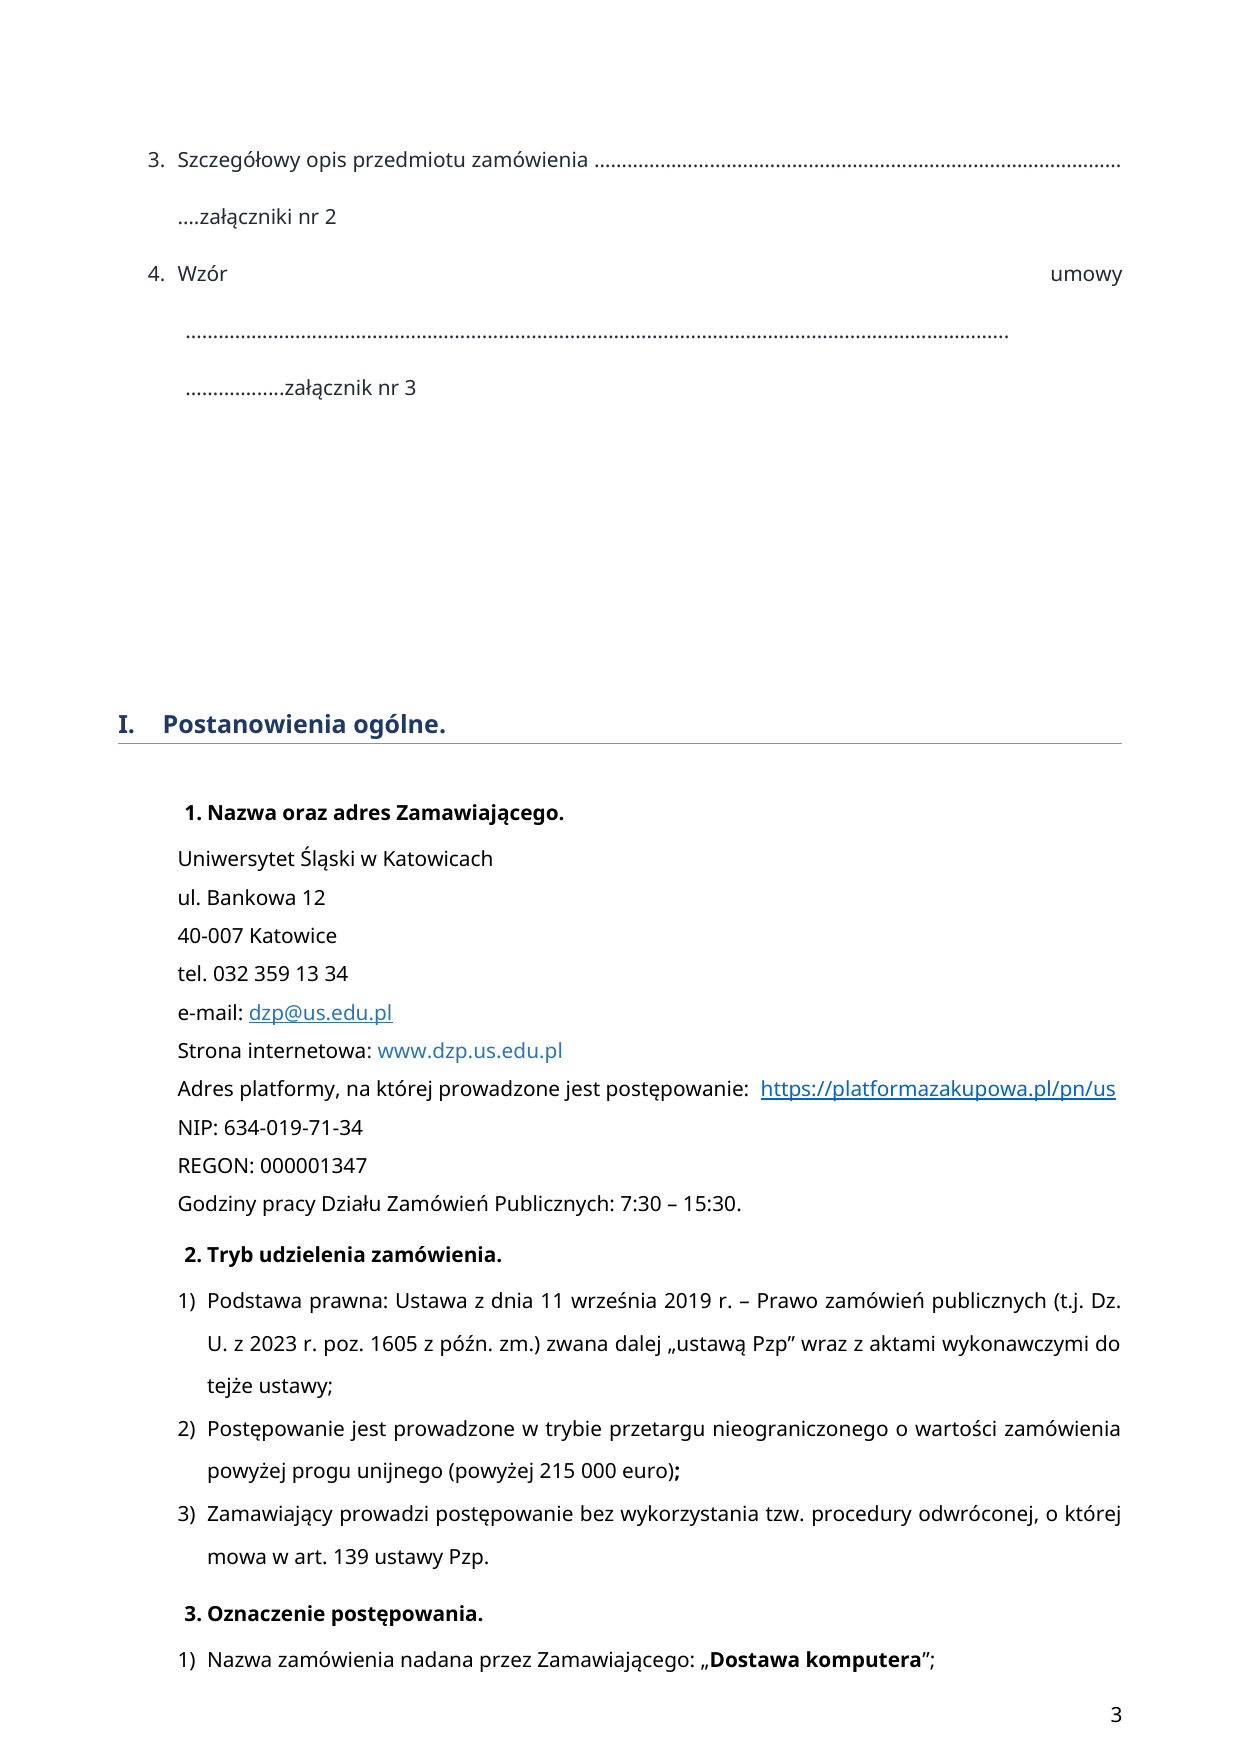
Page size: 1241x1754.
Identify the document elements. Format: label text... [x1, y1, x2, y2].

text Adres platformy, na której prowadzone jest postępowanie: https://platformazakupowa.pl/pn/us [177, 1074, 1122, 1103]
text tel. 032 359 13 34 [177, 959, 1122, 988]
text NIP: 634-019-71-34 [177, 1113, 1122, 1141]
subtitle Nazwa zamówienia nadana przez Zamawiającego: „Dostawa komputera”; [177, 1645, 1122, 1673]
subtitle Podstawa prawna: Ustawa z dnia 11 września 2019 r. – Prawo zamówień publicznych (t.j. Dz. U. z 2023 r. poz. 1605 z późn. zm.) zwana dalej „ustawą Pzp” wraz z aktami wykonawczymi do tejże ustawy; [177, 1286, 1122, 1400]
text Strona internetowa: www.dzp.us.edu.pl [177, 1036, 1122, 1064]
text ul. Bankowa 12 [177, 883, 1122, 911]
text e-mail: dzp@us.edu.pl [177, 998, 1122, 1026]
subtitle Zamawiający prowadzi postępowanie bez wykorzystania tzw. procedury odwróconej, o której mowa w art. 139 ustawy Pzp. [177, 1499, 1122, 1570]
subtitle Postanowienia ogólne. [118, 707, 1122, 743]
subtitle Tryb udzielenia zamówienia. [184, 1240, 1122, 1268]
subtitle Postępowanie jest prowadzone w trybie przetargu nieograniczonego o wartości zamówienia powyżej progu unijnego (powyżej 215 000 euro); [177, 1414, 1122, 1485]
list Wzór umowy …………………………………………………………………………………………………………………………………...…………......załącznik nr 3 [148, 259, 1122, 401]
text REGON: 000001347 [177, 1151, 1122, 1179]
text Godziny pracy Działu Zamówień Publicznych: 7:30 – 15:30. [177, 1189, 1122, 1218]
text Uniwersytet Śląski w Katowicach [177, 844, 1122, 873]
list Szczegółowy opis przedmiotu zamówienia …………………………………………………………………………………...….załączniki nr 2 [148, 145, 1122, 231]
subtitle Nazwa oraz adres Zamawiającego. [184, 798, 1122, 827]
text 40-007 Katowice [177, 921, 1122, 949]
subtitle Oznaczenie postępowania. [184, 1599, 1122, 1627]
